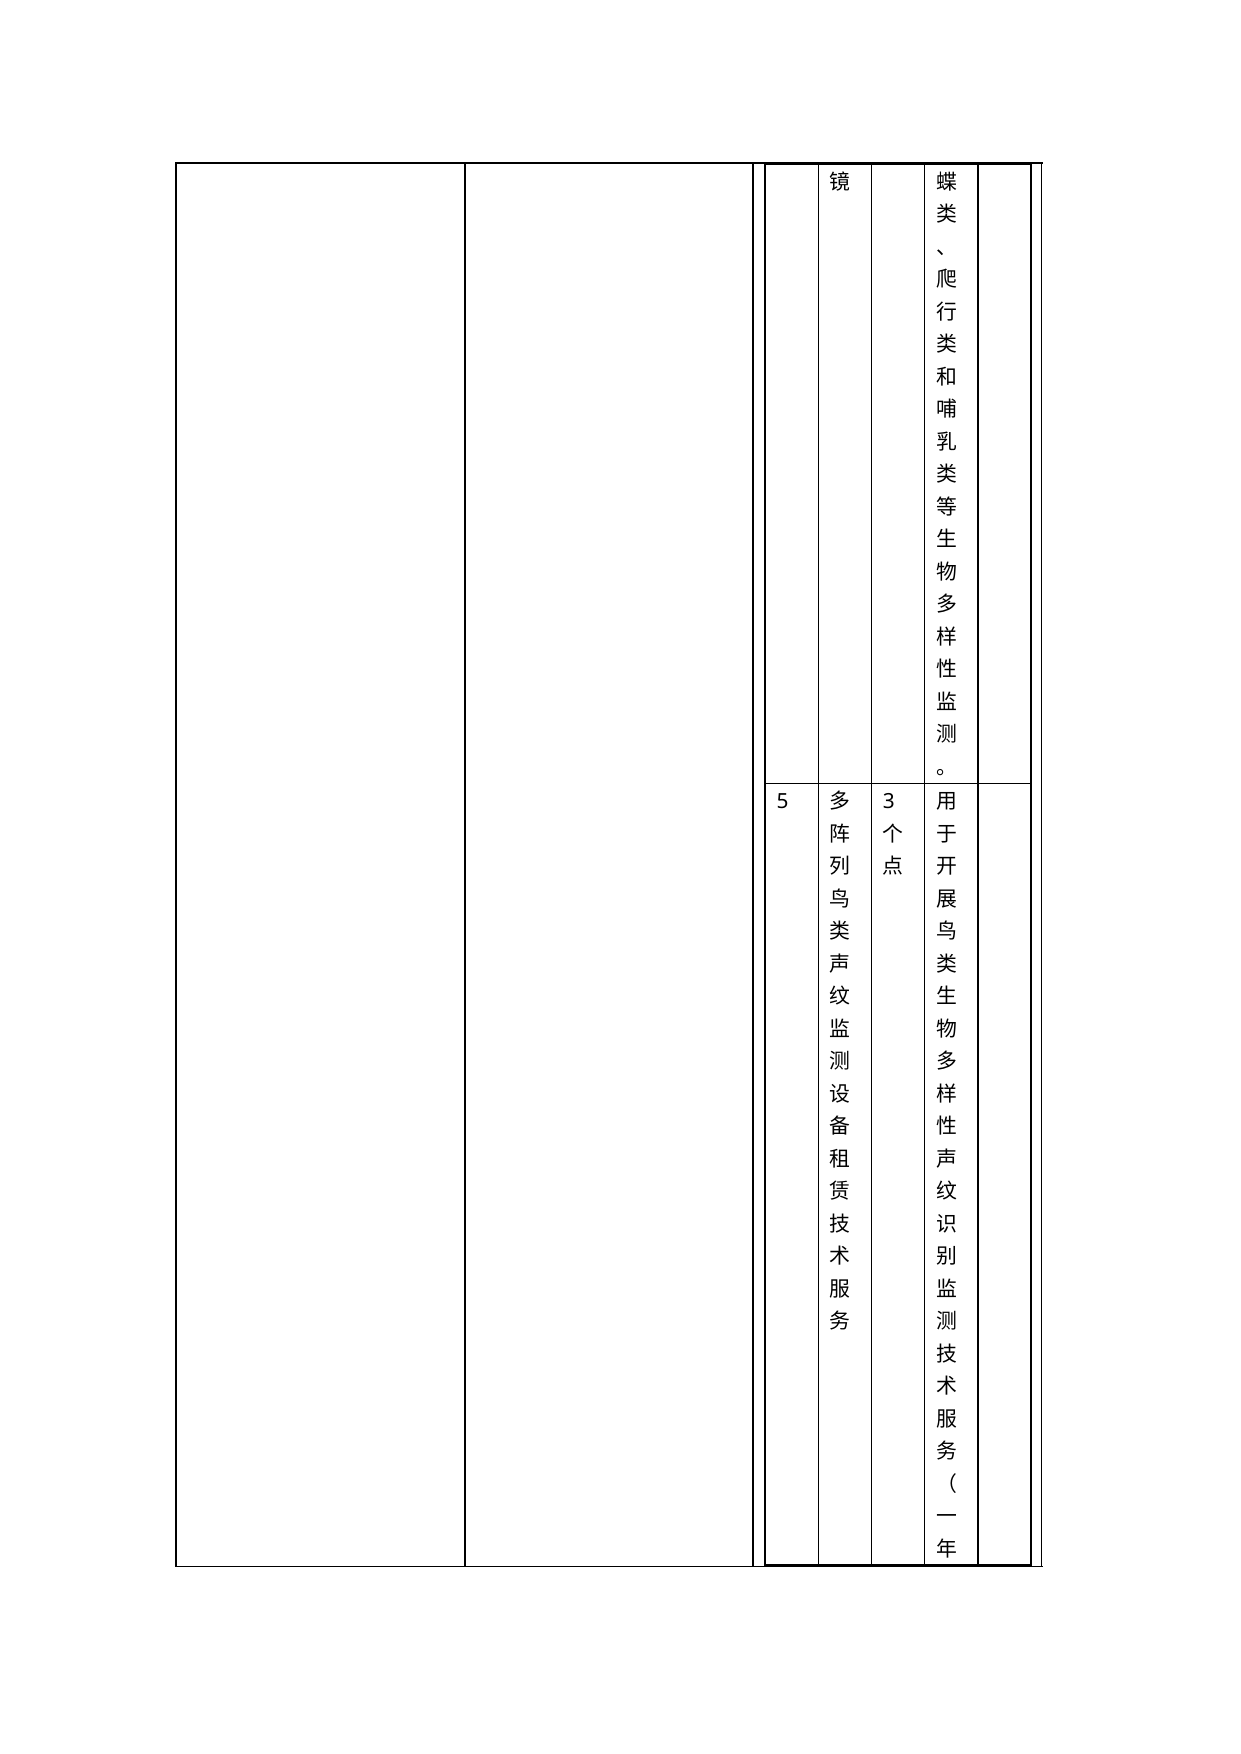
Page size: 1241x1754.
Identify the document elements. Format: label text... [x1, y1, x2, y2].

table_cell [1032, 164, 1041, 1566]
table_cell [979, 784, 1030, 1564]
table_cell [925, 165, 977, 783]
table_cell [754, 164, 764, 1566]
table_cell [466, 164, 752, 1566]
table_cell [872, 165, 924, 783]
table_cell 1 [177, 164, 464, 1566]
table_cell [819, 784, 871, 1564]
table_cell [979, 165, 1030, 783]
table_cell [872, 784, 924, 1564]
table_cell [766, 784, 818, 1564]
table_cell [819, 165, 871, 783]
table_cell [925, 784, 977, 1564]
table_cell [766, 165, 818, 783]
